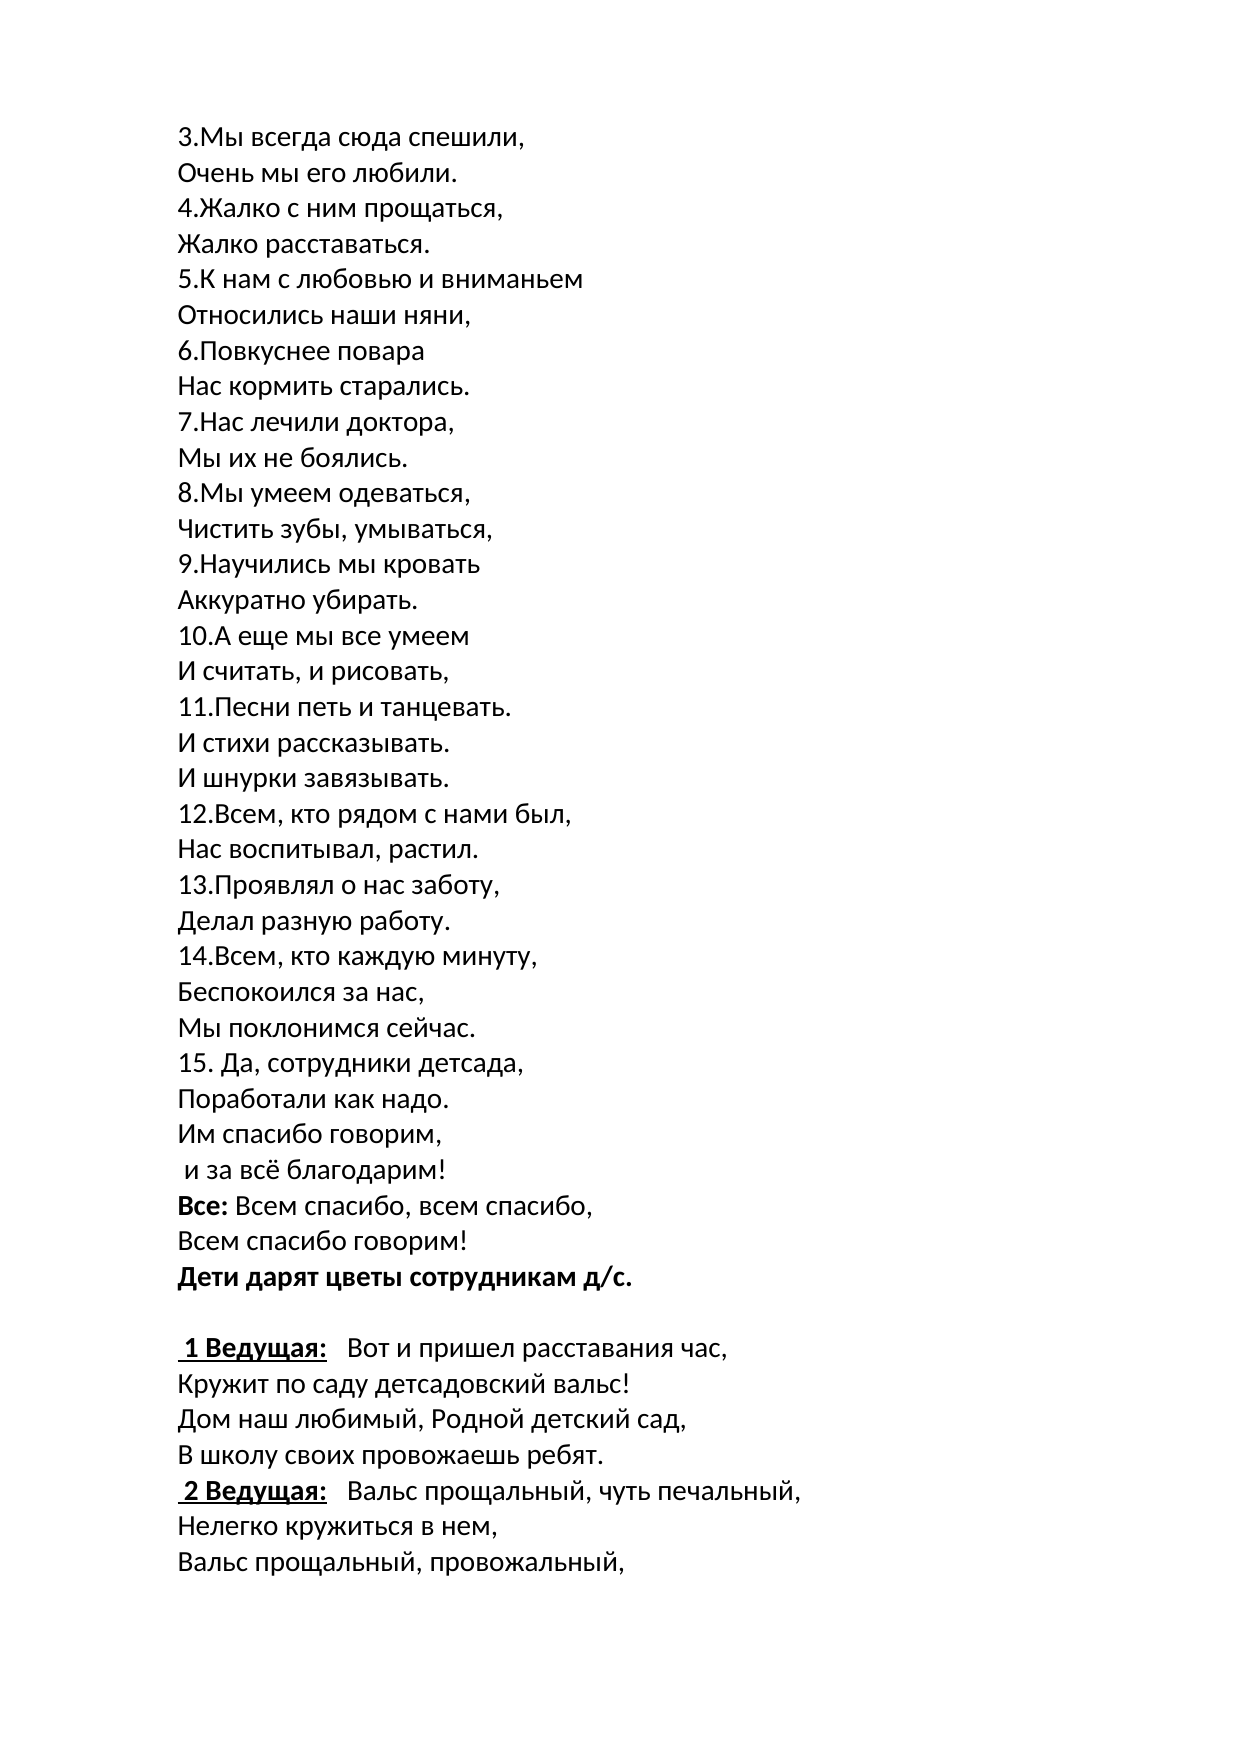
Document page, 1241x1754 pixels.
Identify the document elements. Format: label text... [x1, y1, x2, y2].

text 7.Нас лечили доктора, Мы их не боялись. 8.Мы умеем одеваться, Чистить зубы, умываться, 9.Научились мы кровать Аккуратно убирать. 10.А еще мы все умеем И считать, и рисовать, 11.Песни петь и танцевать. И стихи рассказывать. [177, 403, 1152, 759]
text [177, 1472, 1152, 1579]
text Все: Всем спасибо, всем спасибо, Всем спасибо говорим! Дети дарят цветы сотрудникам д/с. [177, 1187, 1152, 1294]
text 15. Да, сотрудники детсада, Поработали как надо. Им спасибо говорим, и за всё благодарим! [177, 1044, 1152, 1187]
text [177, 118, 1152, 403]
text И шнурки завязывать. 12.Всем, кто рядом с нами был, Нас воспитывал, растил. 13.Проявлял о нас заботу, Делал разную работу. 14.Всем, кто каждую минуту, Беспокоился за нас, Мы поклонимся сейчас. [177, 759, 1152, 1044]
text 1 Ведущая: Вот и пришел расставания час, Кружит по саду детсадовский вальс! Дом наш любимый, Родной детский сад, В школу своих провожаешь ребят. [177, 1329, 1152, 1472]
